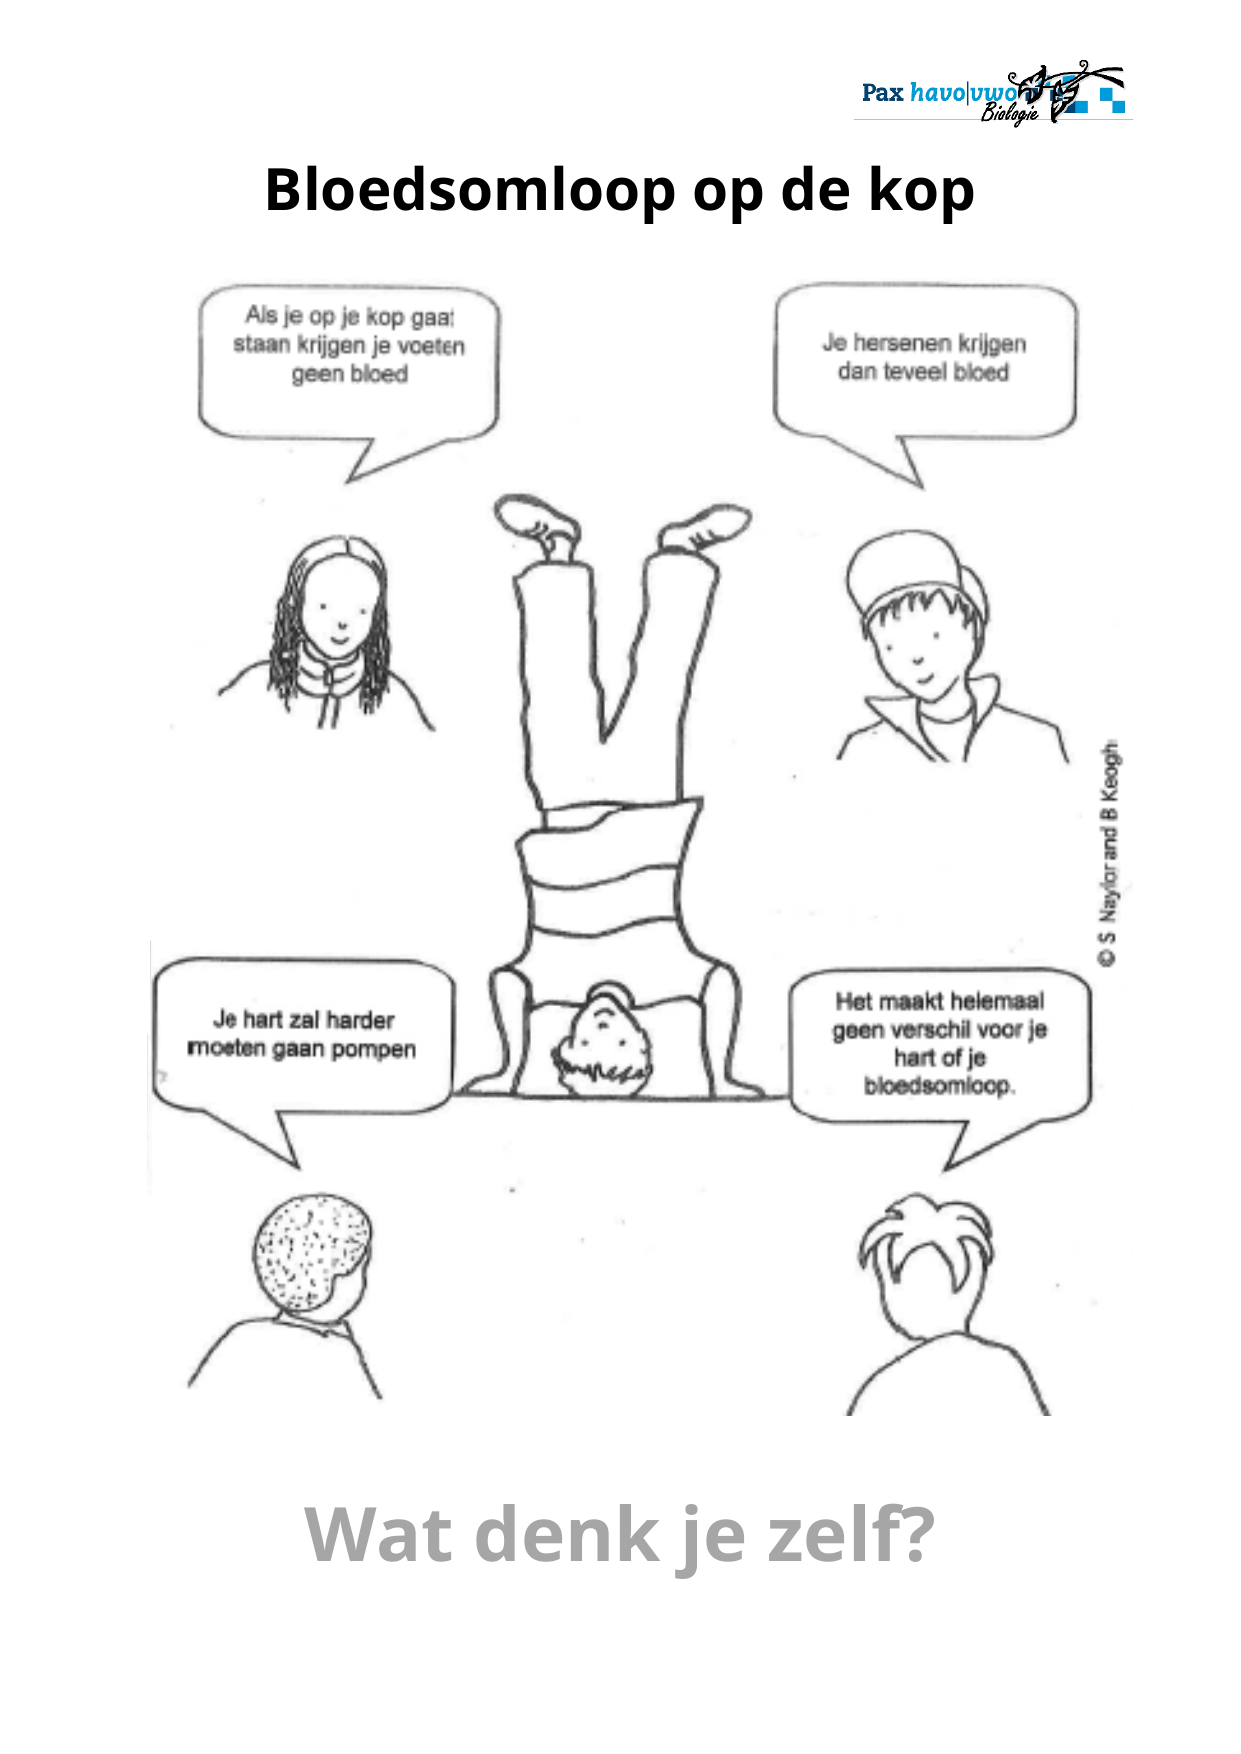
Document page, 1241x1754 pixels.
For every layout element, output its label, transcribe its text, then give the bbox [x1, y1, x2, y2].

text Wat denk je zelf? [148, 1481, 1093, 1584]
picture [853, 60, 1134, 148]
text Bloedsomloop op de kop [148, 148, 1093, 227]
